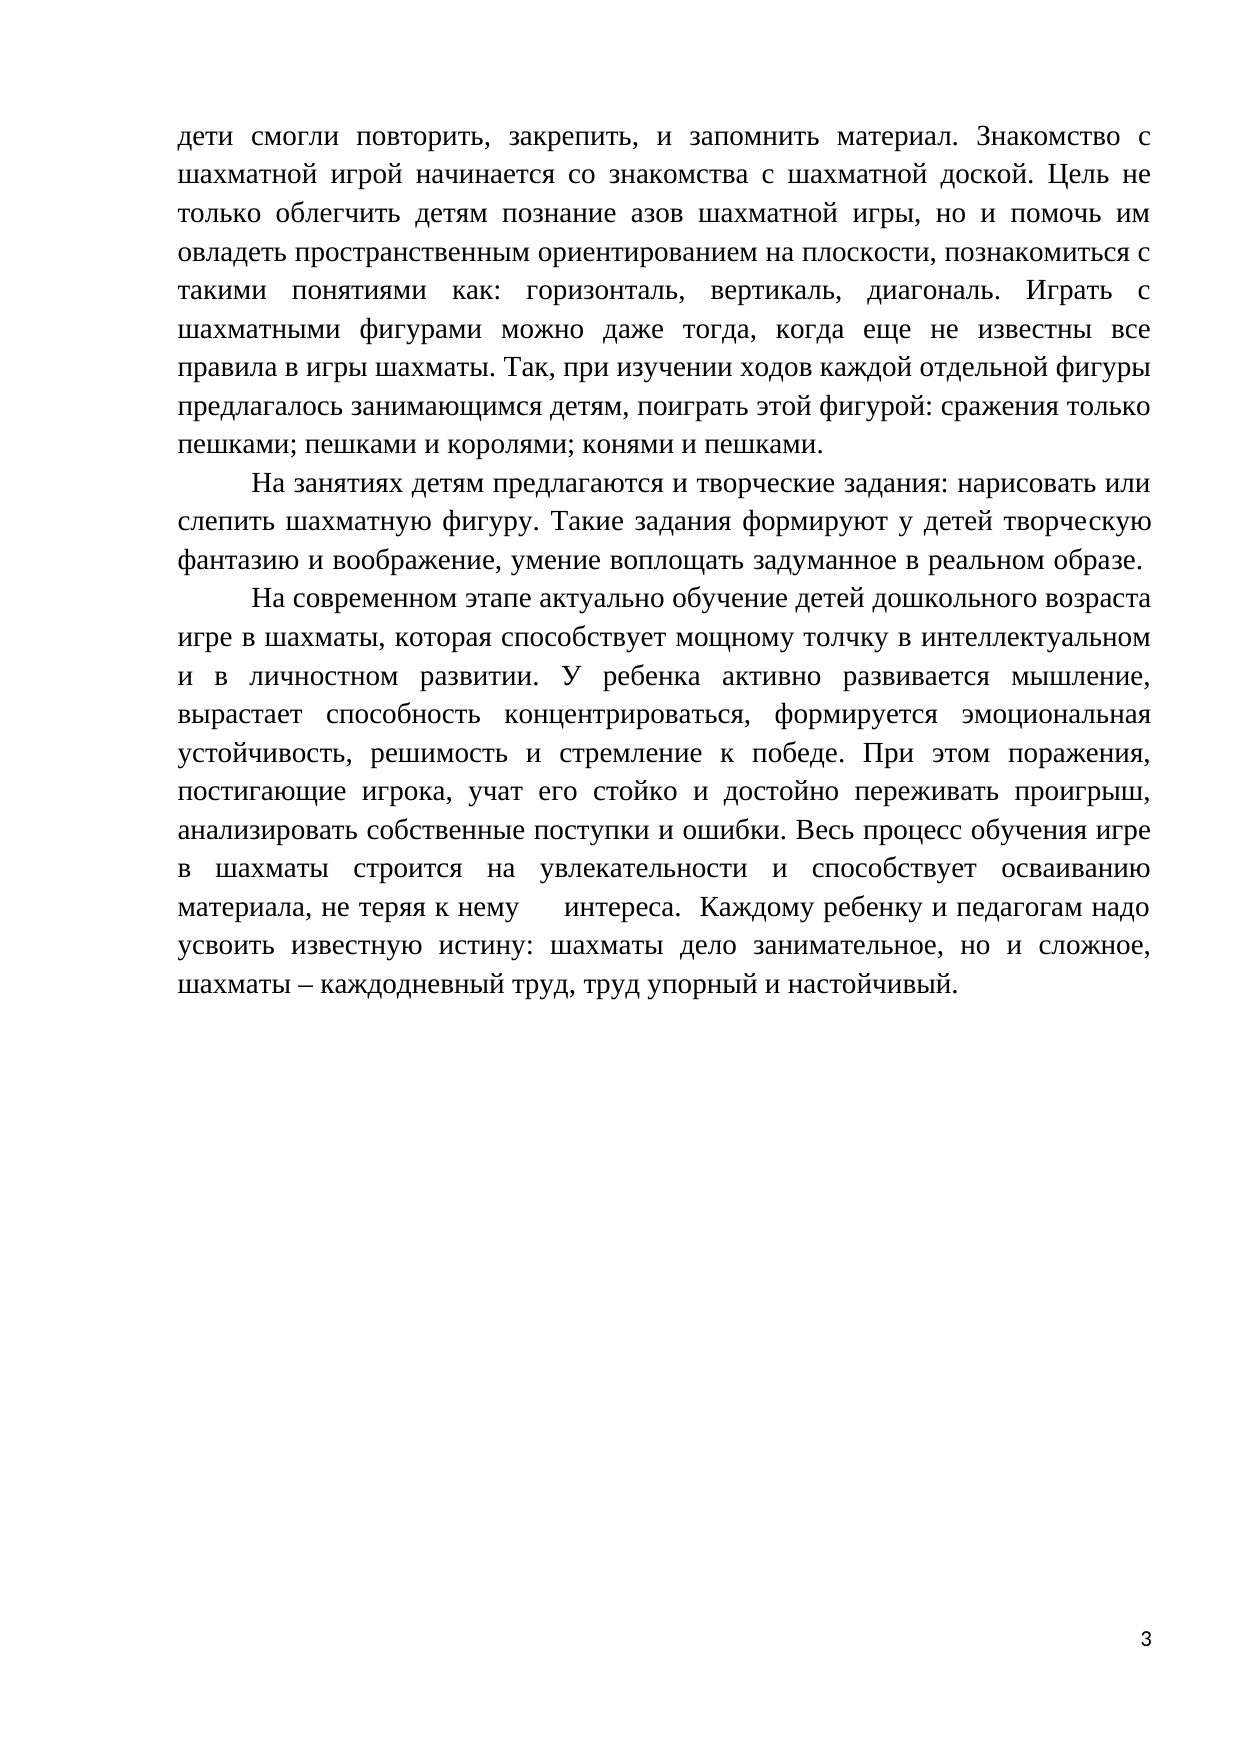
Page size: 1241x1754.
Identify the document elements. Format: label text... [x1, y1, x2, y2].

text На занятиях детям предлагаются и творческие задания: нарисовать или слепить шахматную фигуру. Такие задания формируют у детей творческую фантазию и воображение, умение воплощать задуманное в реальном образе. На современном этапе актуально обучение детей дошкольного возраста игре в шахматы, которая способствует мощному толчку в интеллектуальном и в личностном развитии. У ребенка активно развивается мышление, вырастает способность концентрироваться, формируется эмоциональная устойчивость, решимость и стремление к победе. При этом поражения, постигающие игрока, учат его стойко и достойно переживать проигрыш, анализировать собственные поступки и ошибки. Весь процесс обучения игре в шахматы строится на увлекательности и способствует осваиванию материала, не теряя к нему интереса. Каждому ребенку и педагогам надо усвоить известную истину: шахматы дело занимательное, но и сложное, шахматы – каждодневный труд, труд упорный и настойчивый. [177, 465, 1152, 999]
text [177, 118, 1152, 460]
